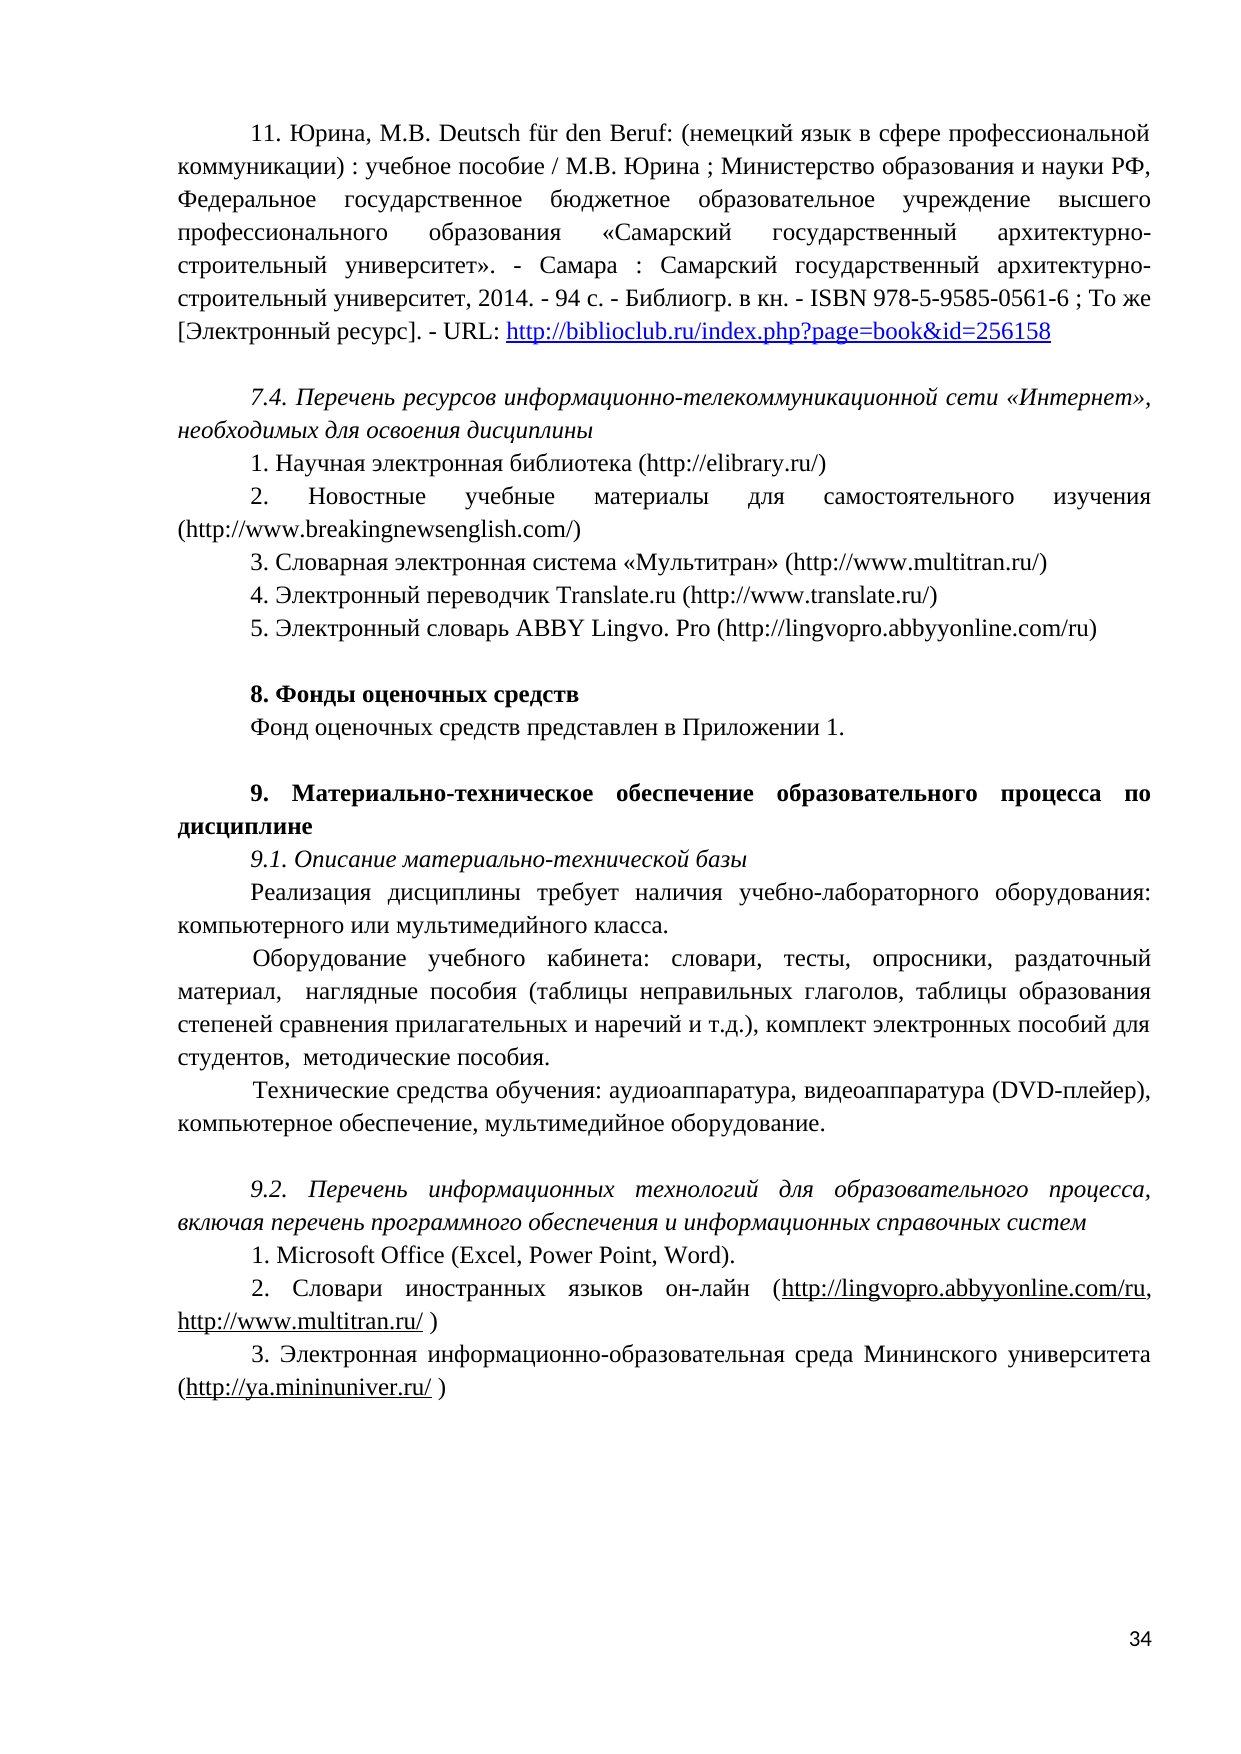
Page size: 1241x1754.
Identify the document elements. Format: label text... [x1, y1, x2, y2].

text 4. Электронный переводчик Translate.ru (http://www.translate.ru/) [177, 580, 1152, 609]
text Реализация дисциплины требует наличия учебно-лабораторного оборудования: компьютерного или мультимедийного класса. [177, 877, 1152, 938]
text 3. Словарная электронная система «Мультитран» (http://www.multitran.ru/) [177, 547, 1152, 576]
text 11. Юрина, М.В. Deutsch für den Beruf: (немецкий язык в сфере профессиональной коммуникации) : учебное пособие / М.В. Юрина ; Министерство образования и науки РФ, Федеральное государственное бюджетное образовательное учреждение высшего профессионального образования «Самарский государственный архитектурно-строительный университет». - Самара : Самарский государственный архитектурно-строительный университет, 2014. - 94 с. - Библиогр. в кн. - ISBN 978-5-9585-0561-6 ; То же [Электронный ресурс]. - URL: http://biblioclub.ru/index.php?page=book&id=256158 [177, 118, 1152, 345]
text Технические средства обучения: аудиоаппаратура, видеоаппаратура (DVD-плейер), компьютерное обеспечение, мультимедийное оборудование. [177, 1075, 1152, 1137]
text Оборудование учебного кабинета: словари, тесты, опросники, раздаточный материал, наглядные пособия (таблицы неправильных глаголов, таблицы образования степеней сравнения прилагательных и наречий и т.д.), комплект электронных пособий для студентов, методические пособия. [177, 943, 1152, 1071]
text 2. Словари иностранных языков он-лайн (http://lingvopro.abbyyonline.com/ru, http://www.multitran.ru/ ) [177, 1273, 1152, 1335]
text 3. Электронная информационно-образовательная среда Мининского университета (http://ya.mininuniver.ru/ ) [177, 1339, 1152, 1401]
text Фонд оценочных средств представлен в Приложении 1. [177, 712, 1152, 741]
text 2. Новостные учебные материалы для самостоятельного изучения (http://www.breakingnewsenglish.com/) [177, 481, 1152, 543]
text 9.1. Описание материально-технической базы [177, 844, 1152, 872]
text 9. Материально-техническое обеспечение образовательного процесса по дисциплине [177, 778, 1152, 839]
text 7.4. Перечень ресурсов информационно-телекоммуникационной сети «Интернет», необходимых для освоения дисциплины [177, 382, 1152, 444]
text 8. Фонды оценочных средств [177, 679, 1152, 708]
text 5. Электронный словарь ABBY Lingvo. Pro (http://lingvopro.abbyyonline.com/ru) [177, 613, 1152, 642]
text 9.2. Перечень информационных технологий для образовательного процесса, включая перечень программного обеспечения и информационных справочных систем [177, 1174, 1152, 1236]
text 1. Microsoft Office (Excel, Power Point, Word). [177, 1240, 1152, 1269]
text 1. Научная электронная библиотека (http://elibrary.ru/) [177, 448, 1152, 477]
